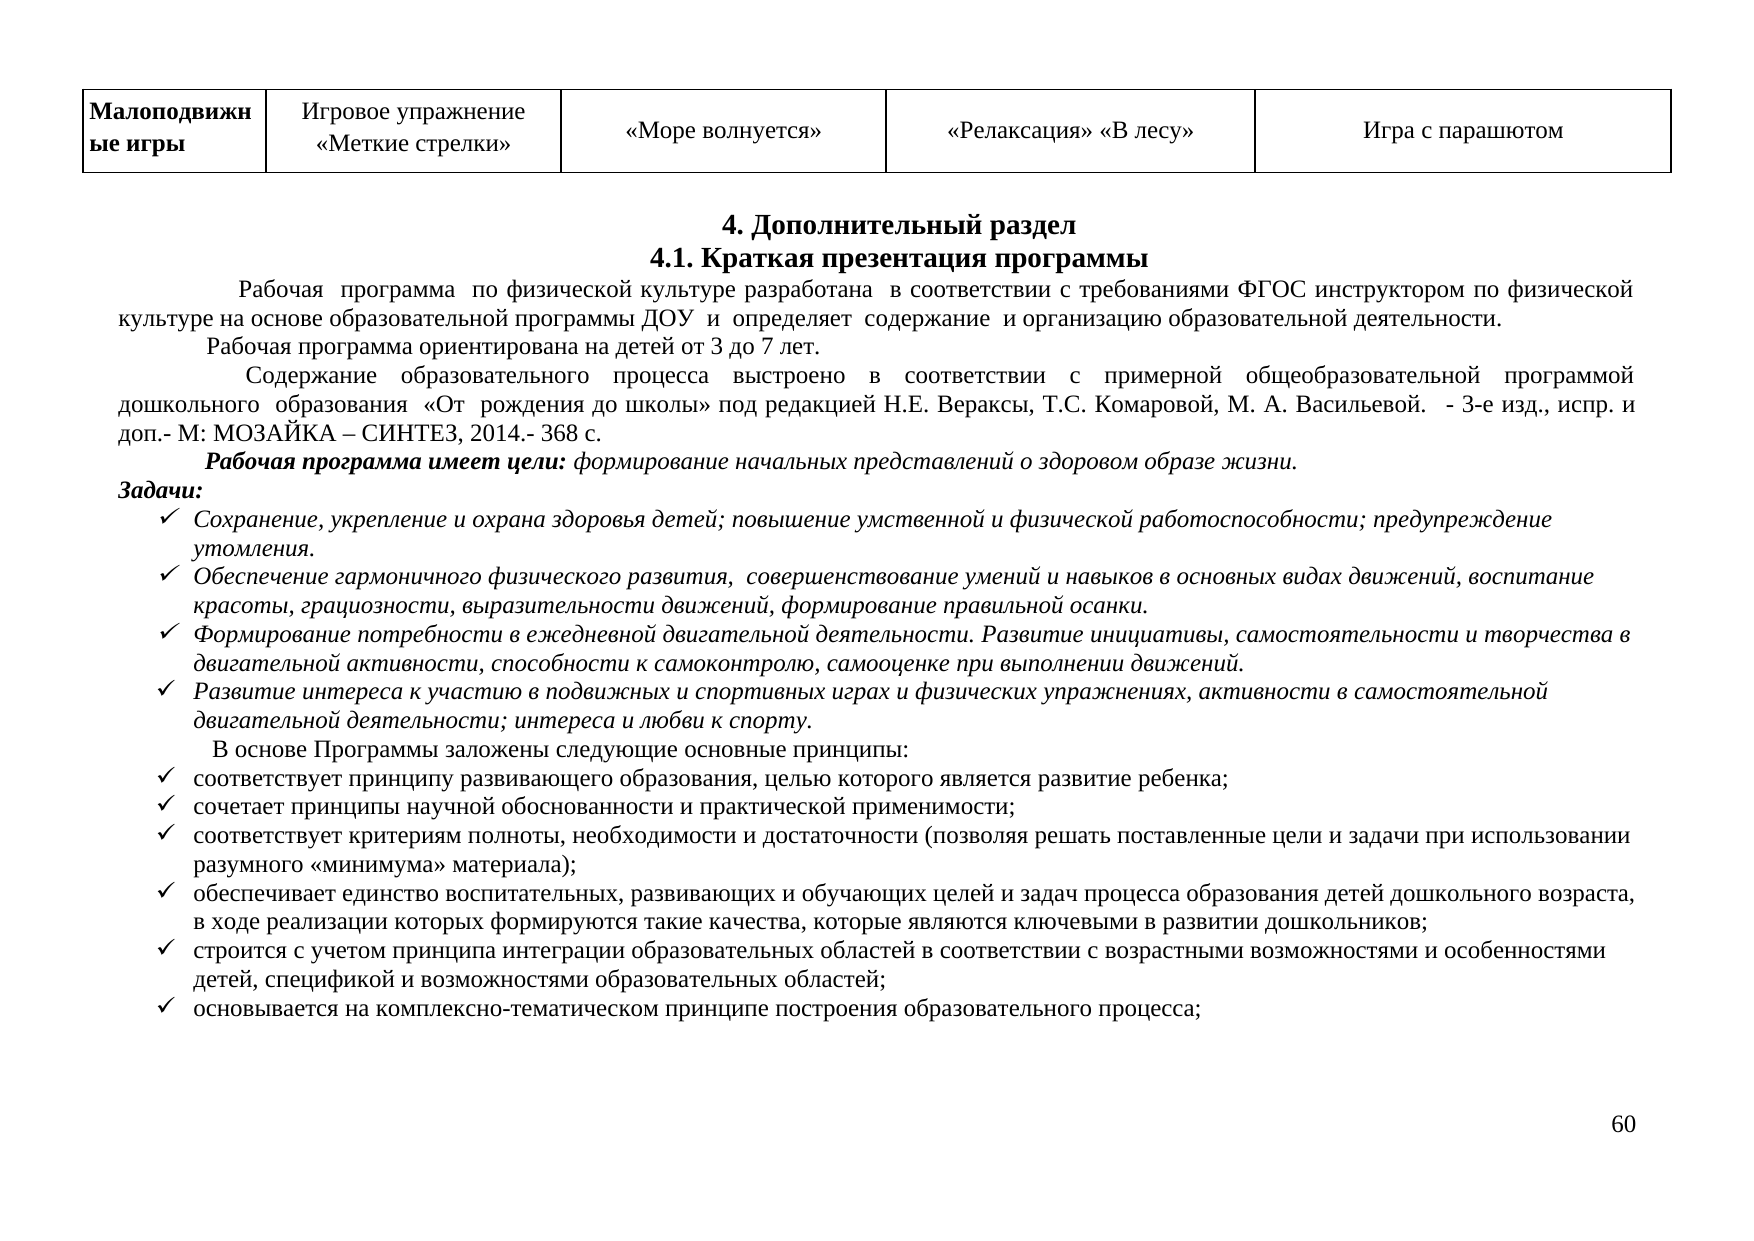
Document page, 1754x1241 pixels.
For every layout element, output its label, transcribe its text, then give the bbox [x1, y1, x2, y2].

list Обеспечение гармоничного физического развития, совершенствование умений и навыков в основных видах движений, воспитание красоты, грациозности, выразительности движений, формирование правильной осанки. [156, 561, 1636, 619]
list основывается на комплексно-тематическом принципе построения образовательного процесса; [156, 993, 1636, 1021]
table_cell Малоподвижные игры [84, 90, 265, 172]
list соответствует принципу развивающего образования, целью которого является развитие ребенка; [156, 763, 1636, 791]
list Формирование потребности в ежедневной двигательной деятельности. Развитие инициативы, самостоятельности и творчества в двигательной активности, способности к самоконтролю, самооценке при выполнении движений. [156, 619, 1636, 676]
list Развитие интереса к участию в подвижных и спортивных играх и физических упражнениях, активности в самостоятельной двигательной деятельности; интереса и любви к спорту. [156, 676, 1636, 734]
text Содержание образовательного процесса выстроено в соответствии с примерной общеобразовательной программой дошкольного образования «От рождения до школы» под редакцией Н.Е. Вераксы, Т.С. Комаровой, М. А. Васильевой. - 3-е изд., испр. и доп.- М: МОЗАЙКА – СИНТЕЗ, 2014.- 368 с. [118, 360, 1636, 446]
text В основе Программы заложены следующие основные принципы: [118, 734, 1636, 763]
list сочетает принципы научной обоснованности и практической применимости; [156, 791, 1636, 820]
text Рабочая программа ориентирована на детей от 3 до 7 лет. [118, 331, 1636, 360]
list обеспечивает единство воспитательных, развивающих и обучающих целей и задач процесса образования детей дошкольного возраста, в ходе реализации которых формируются такие качества, которые являются ключевыми в развитии дошкольников; [156, 878, 1636, 935]
text Рабочая программа по физической культуре разработана в соответствии с требованиями ФГОС инструктором по физической культуре на основе образовательной программы ДОУ и определяет содержание и организацию образовательной деятельности. [118, 274, 1636, 331]
table_cell Игра с парашютом [1256, 90, 1670, 172]
table_cell Игровое упражнение «Меткие стрелки» [267, 90, 560, 172]
table_cell «Релаксация» «В лесу» [887, 90, 1254, 172]
list строится с учетом принципа интеграции образовательных областей в соответствии с возрастными возможностями и особенностями детей, спецификой и возможностями образовательных областей; [156, 935, 1636, 993]
text 4.1. Краткая презентация программы [118, 240, 1636, 274]
list Сохранение, укрепление и охрана здоровья детей; повышение умственной и физической работоспособности; предупреждение утомления. [156, 504, 1636, 561]
table_cell «Море волнуется» [562, 90, 885, 172]
list соответствует критериям полноты, необходимости и достаточности (позволяя решать поставленные цели и задачи при использовании разумного «минимума» материала); [156, 820, 1636, 878]
text Задачи: [118, 475, 1636, 504]
text Рабочая программа имеет цели: формирование начальных представлений о здоровом образе жизни. [118, 446, 1636, 475]
text 4. Дополнительный раздел [118, 207, 1636, 240]
